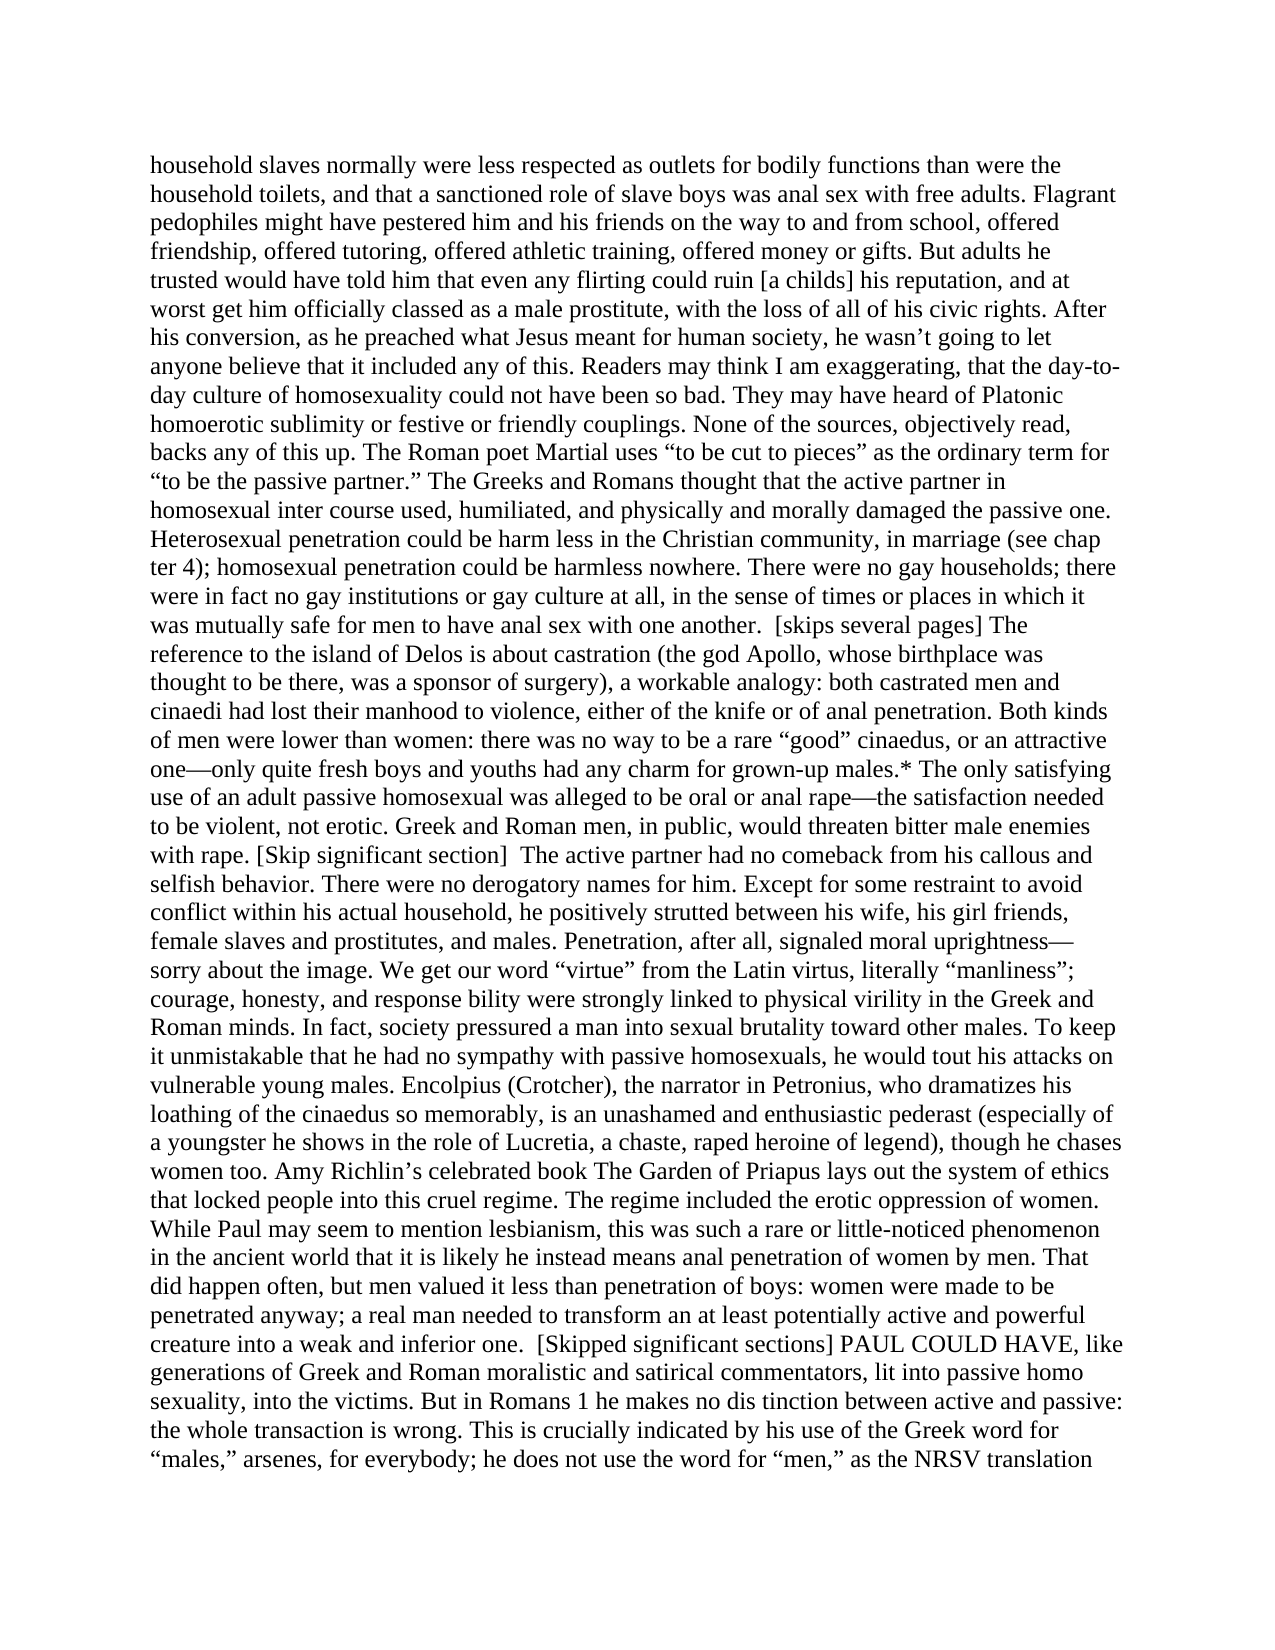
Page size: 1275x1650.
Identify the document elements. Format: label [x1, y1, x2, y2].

text [150, 150, 1125, 1472]
